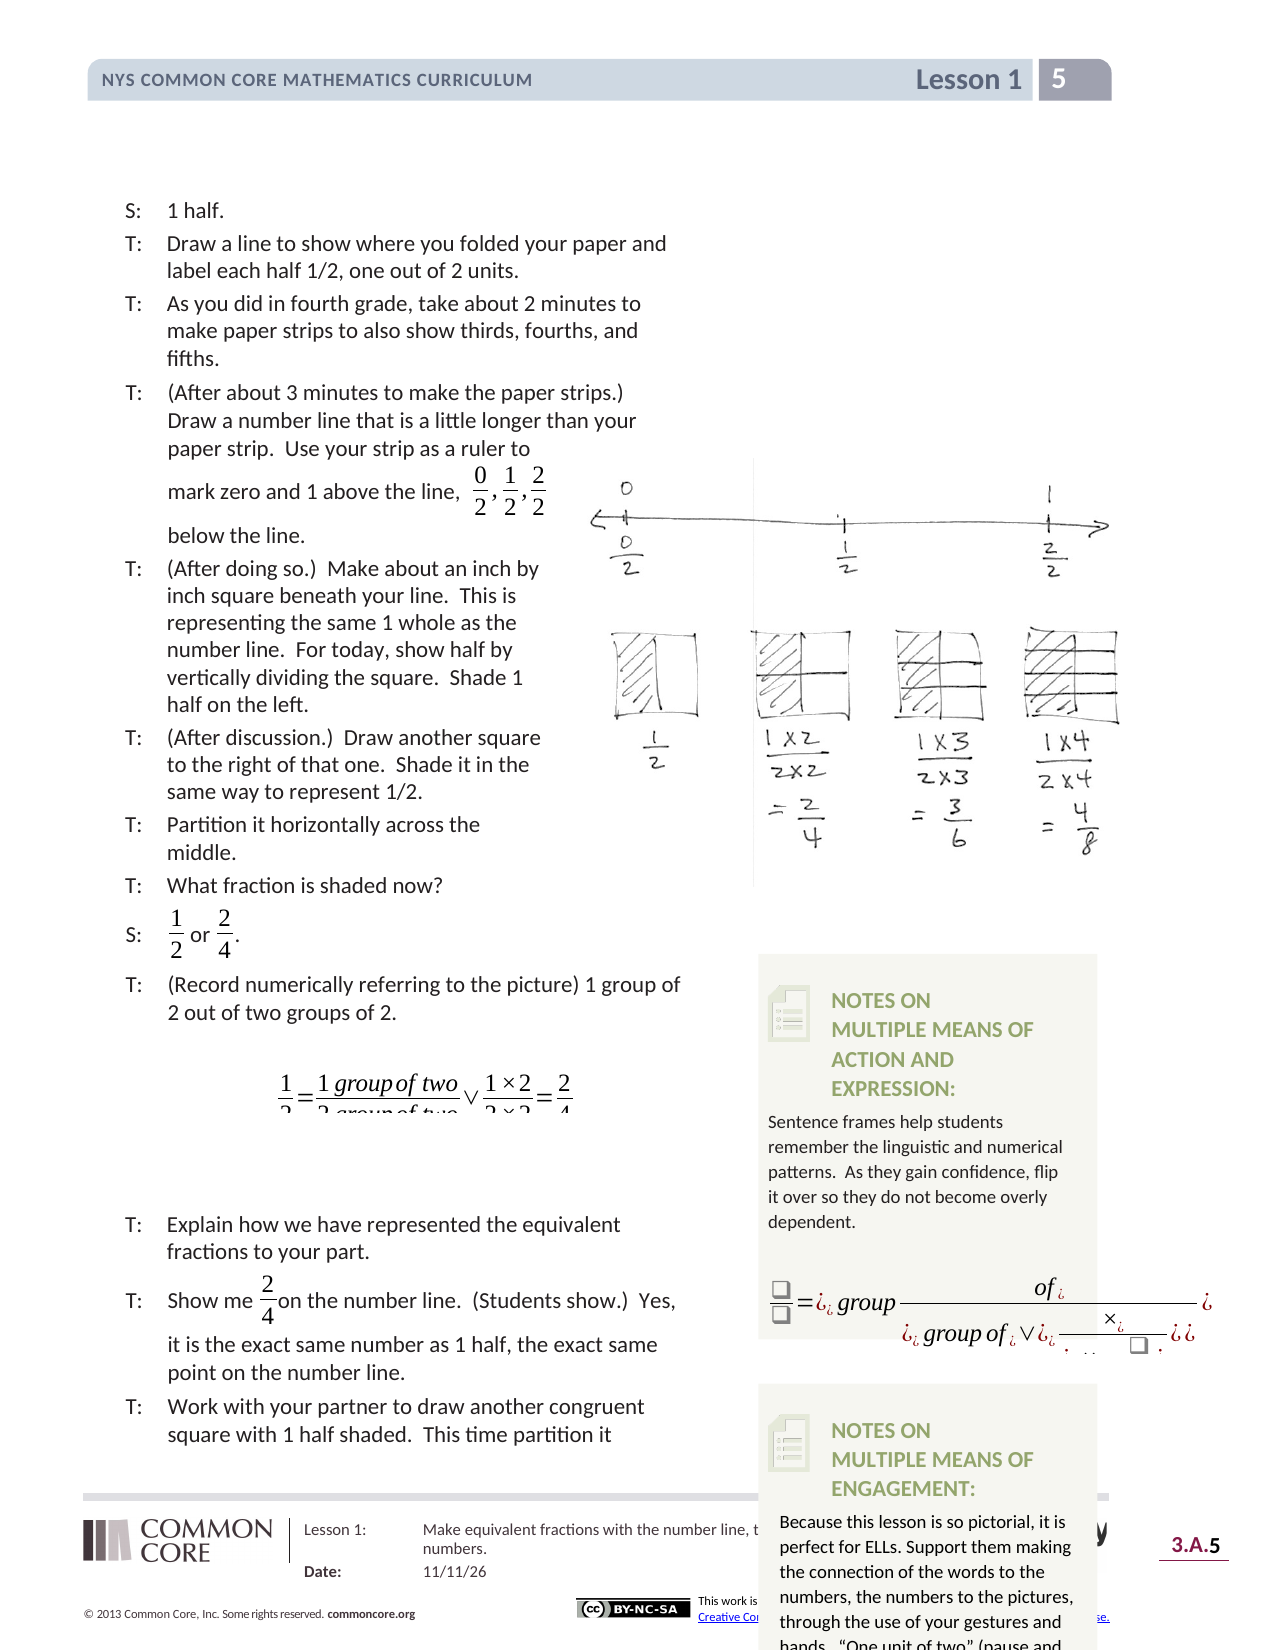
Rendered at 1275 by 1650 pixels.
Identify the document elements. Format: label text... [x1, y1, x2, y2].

list T: Explain how we have represented the equivalent fractions to your part. [125, 1211, 683, 1265]
list T: Draw a line to show where you folded your paper and label each half 1/2, one out of 2 units. [125, 230, 683, 284]
picture [1098, 1518, 1107, 1573]
list S: 1 half. [125, 196, 683, 223]
picture [83, 1517, 274, 1564]
list S: or . [125, 905, 684, 964]
picture [768, 1414, 810, 1472]
picture [767, 985, 810, 1042]
list T: (After discussion.) Draw another square to the right of that one. Shade it in the same way to represent 1/2. [125, 724, 571, 805]
list T: (After doing so.) Make about an inch by inch square beneath your line. This is representing the same 1 whole as the number line. For today, show half by vertically dividing the square. Shade 1 half on the left. [125, 555, 571, 717]
picture [571, 458, 1172, 887]
list T: (After about 3 minutes to make the paper strips.) Draw a number line that is a little longer than your paper strip. Use your strip as a ruler to mark zero and 1 above the line, below the line. [125, 378, 684, 549]
picture [574, 1598, 691, 1618]
list T: What fraction is shaded now? [125, 872, 683, 899]
list T: Show me on the number line. (Students show.) Yes, it is the exact same number as 1 half, the exact same point on the number line. [125, 1271, 684, 1386]
list T: (Record numerically referring to the picture) 1 group of 2 out of two groups of 2. [125, 970, 684, 1026]
list T: Partition it horizontally across the middle. [125, 811, 571, 865]
list T: As you did in fourth grade, take about 2 minutes to make paper strips to also show thirds, fourths, and fifths. [125, 290, 683, 371]
